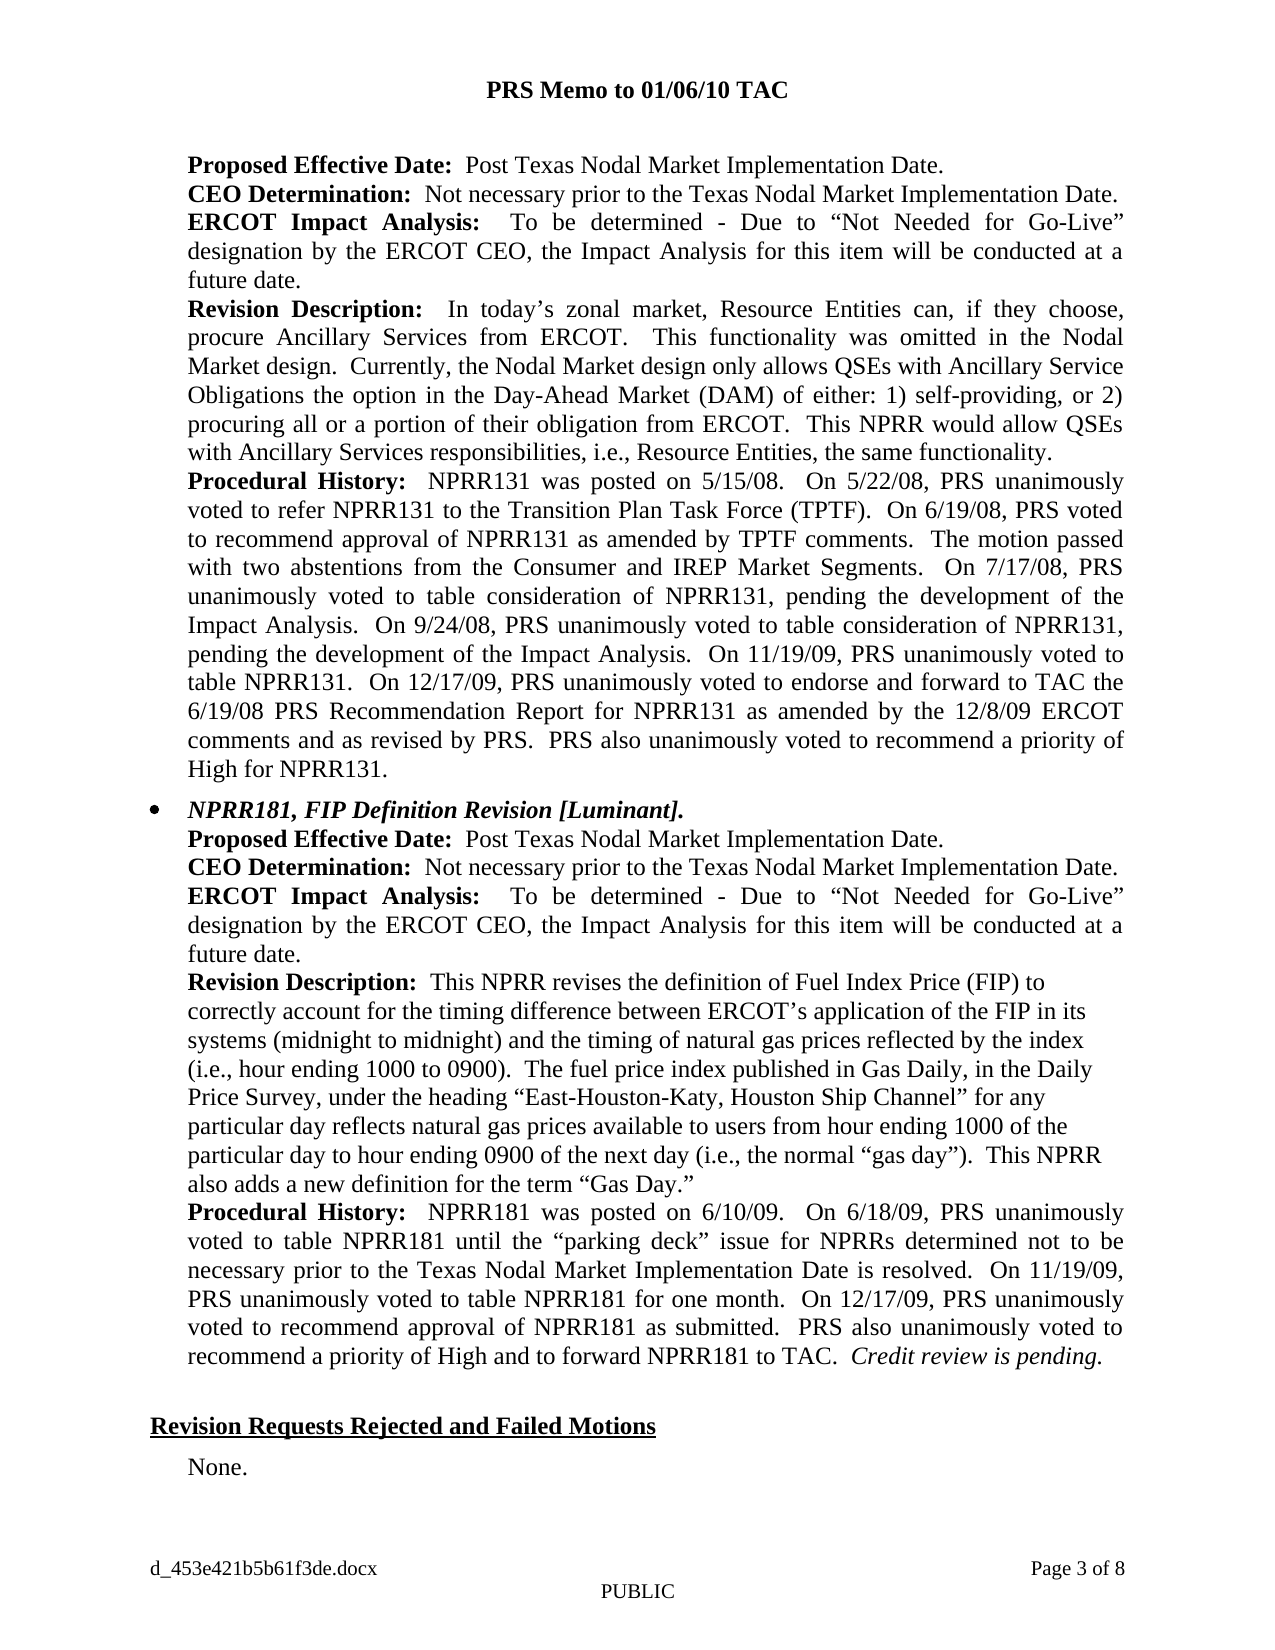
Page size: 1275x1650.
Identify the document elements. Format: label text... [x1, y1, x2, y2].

text CEO Determination: Not necessary prior to the Texas Nodal Market Implementation Date. [187, 179, 1125, 207]
text ERCOT Impact Analysis: To be determined - Due to “Not Needed for Go-Live” designation by the ERCOT CEO, the Impact Analysis for this item will be conducted at a future date. [187, 881, 1125, 967]
text Revision Description: This NPRR revises the definition of Fuel Index Price (FIP) to correctly account for the timing difference between ERCOT’s application of the FIP in its systems (midnight to midnight) and the timing of natural gas prices reflected by the index (i.e., hour ending 1000 to 0900). The fuel price index published in Gas Daily, in the Daily Price Survey, under the heading “East-Houston-Katy, Houston Ship Channel” for any particular day reflects natural gas prices available to users from hour ending 1000 of the particular day to hour ending 0900 of the next day (i.e., the normal “gas day”). This NPRR also adds a new definition for the term “Gas Day.” [187, 967, 1125, 1197]
text Proposed Effective Date: Post Nodal Market Implementation Date. [187, 824, 1125, 852]
text None. [187, 1452, 1125, 1481]
text Procedural History: NPRR181 was posted on 6/10/09. On 6/18/09, PRS unanimously voted to table NPRR181 until the “parking deck” issue for NPRRs determined not to be necessary prior to the Texas Nodal Market Implementation Date is resolved. On 11/19/09, PRS unanimously voted to table NPRR181 for one month. On 12/17/09, PRS unanimously voted to recommend approval of NPRR181 as submitted. PRS also unanimously voted to recommend a priority of High and to forward NPRR181 to TAC. Credit review is pending. [187, 1197, 1125, 1370]
text Proposed Effective Date: Post Nodal Market Implementation Date. [187, 150, 1125, 179]
text Revision Requests Rejected and Failed Motions [150, 1411, 1125, 1440]
text Procedural History: NPRR131 was posted on 5/15/08. On 5/22/08, unanimously voted to refer NPRR131 to the Transition Plan Task Force (TPTF). On 6/19/08, voted to recommend approval of NPRR131 as amended by TPTF comments. The motion passed with two abstentions from the Consumer and IREP Market Segments. On 7/17/08, unanimously voted to table consideration of NPRR131, pending the development of the Impact Analysis. On 9/24/08, unanimously voted to table consideration of NPRR131, pending the development of the Impact Analysis. On 11/19/09, unanimously voted to table NPRR131. On 12/17/09, unanimously voted to endorse and forward to TAC the 6/19/08 Recommendation Report for NPRR131 as amended by the 12/8/09 ERCOT comments and as revised by . also unanimously voted to recommend a priority of High for NPRR131. [187, 466, 1125, 782]
text ERCOT Impact Analysis: To be determined - Due to “Not Needed for Go-Live” designation by the ERCOT CEO, the Impact Analysis for this item will be conducted at a future date. [187, 207, 1125, 294]
text CEO Determination: Not necessary prior to the Texas Nodal Market Implementation Date. [187, 852, 1125, 881]
text Revision Description: In today’s zonal market, Resource Entities can, if they choose, procure Ancillary Services from ERCOT. This functionality was omitted in the Nodal Market design. Currently, the Nodal Market design only allows QSEs with Ancillary Service Obligations the option in the Day-Ahead Market (DAM) of either: 1) self-providing, or 2) procuring all or a portion of their obligation from ERCOT. This NPRR would allow QSEs with Ancillary Services responsibilities, i.e., Resource Entities, the same functionality. [187, 294, 1125, 466]
list NPRR181, FIP Definition Revision [Luminant]. [150, 795, 1125, 824]
